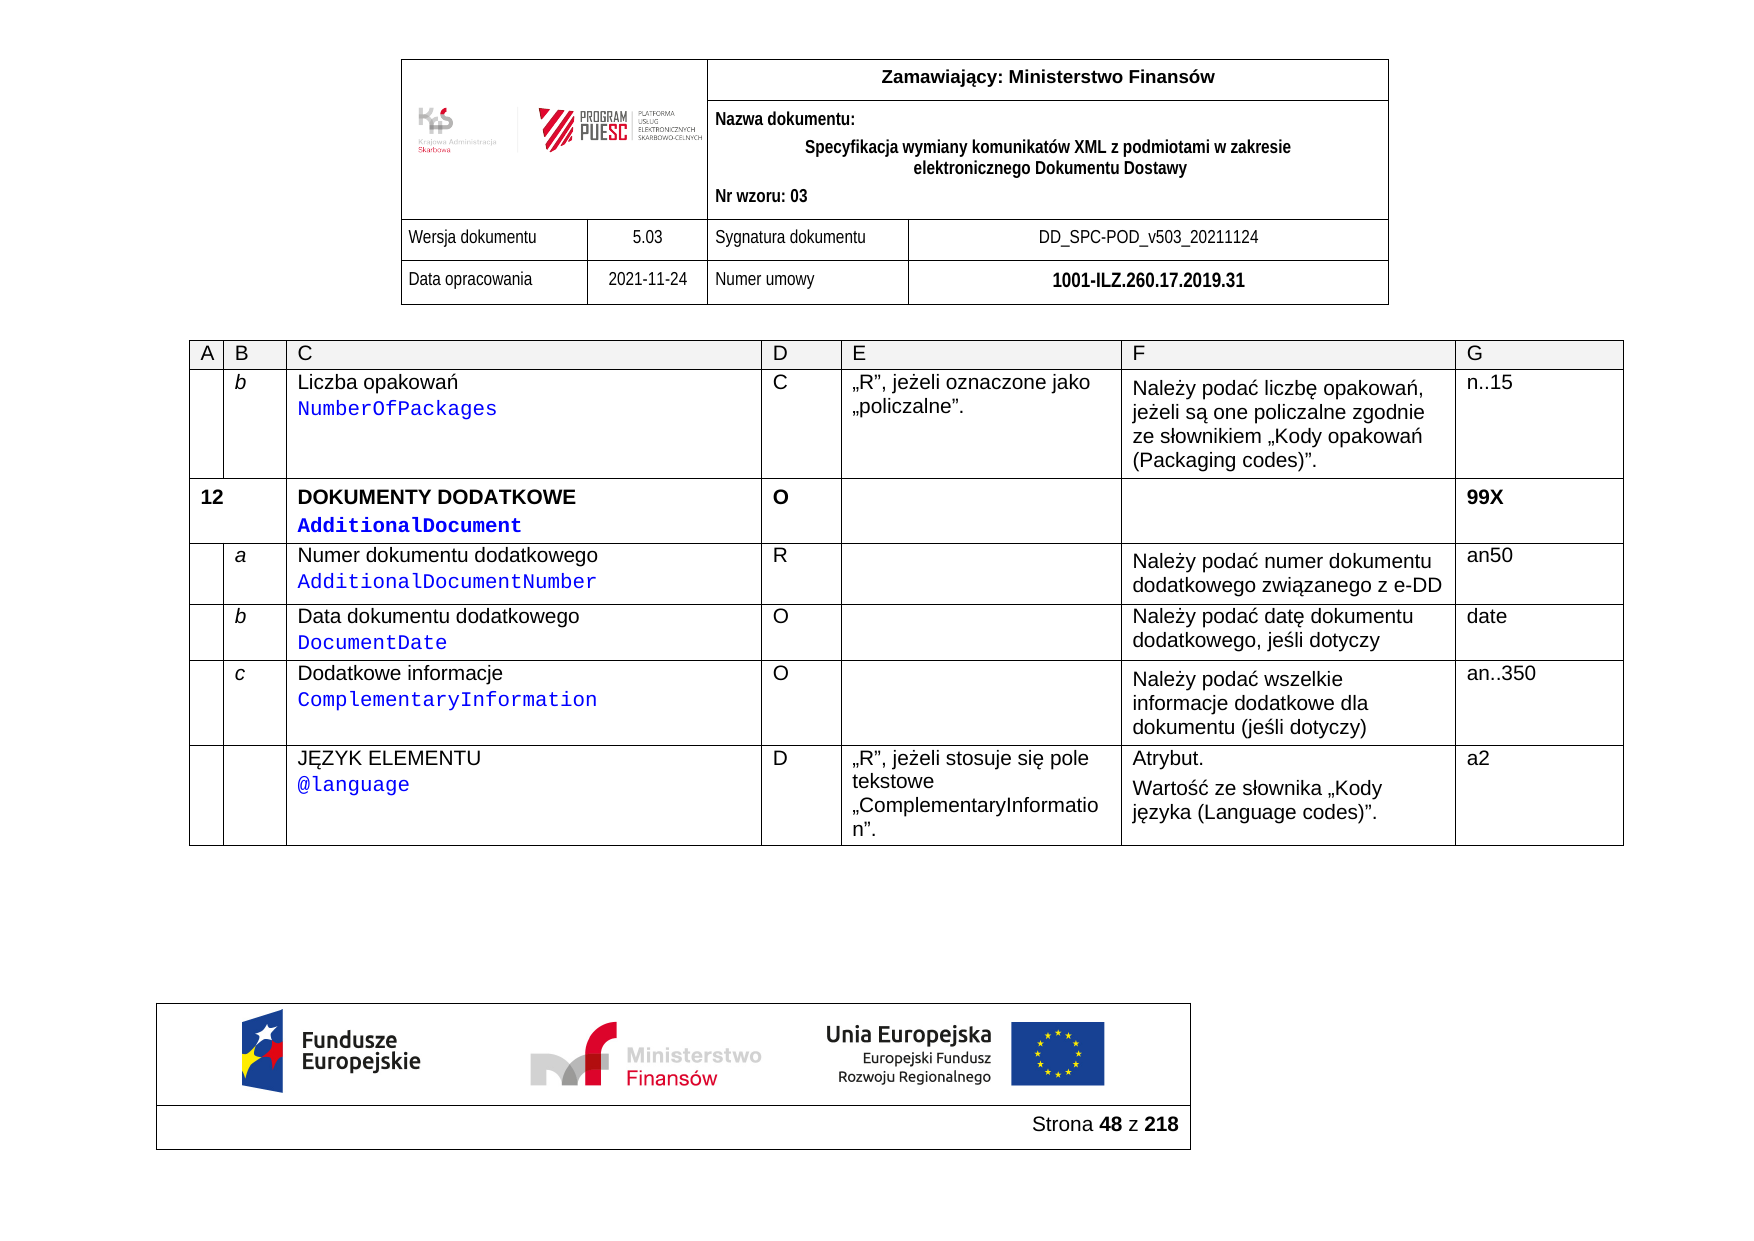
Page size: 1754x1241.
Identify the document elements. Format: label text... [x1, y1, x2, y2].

table_cell [842, 479, 1121, 543]
table_cell 12 [190, 479, 286, 543]
table_cell R [762, 544, 841, 603]
table_cell [842, 661, 1121, 745]
table_cell Atrybut. Wartość ze słownika „Kody języka (Language codes)”. [1122, 746, 1455, 845]
table_cell JĘZYK ELEMENTU @language [287, 746, 761, 845]
table_cell [190, 370, 223, 478]
table_header A [190, 341, 223, 369]
table_cell [842, 605, 1121, 660]
table_cell C [762, 370, 841, 478]
table_cell Należy podać wszelkie informacje dodatkowe dla dokumentu (jeśli dotyczy) [1122, 661, 1455, 745]
table_cell n..15 [1456, 370, 1623, 478]
table_header B [224, 341, 286, 369]
table_cell Należy podać liczbę opakowań, jeżeli są one policzalne zgodnie ze słownikiem „Kody opakowań (Packaging codes)”. [1122, 370, 1455, 478]
table_cell Data dokumentu dodatkowego DocumentDate [287, 605, 761, 660]
table_cell „R”, jeżeli stosuje się pole tekstowe „ComplementaryInformation”. [842, 746, 1121, 845]
table_header F [1122, 341, 1455, 369]
table_header D [762, 341, 841, 369]
table_cell date [1456, 605, 1623, 660]
table_cell [190, 661, 223, 745]
table_cell Dodatkowe informacje ComplementaryInformation [287, 661, 761, 745]
table_header C [287, 341, 761, 369]
table_cell O [762, 605, 841, 660]
picture [408, 97, 702, 163]
table_cell [842, 544, 1121, 603]
table_cell Numer dokumentu dodatkowego AdditionalDocumentNumber [287, 544, 761, 603]
table_cell [1122, 479, 1455, 543]
table_cell Liczba opakowań NumberOfPackages [287, 370, 761, 478]
table_cell D [762, 746, 841, 845]
table_cell [190, 605, 223, 660]
table_cell an..350 [1456, 661, 1623, 745]
table_cell an50 [1456, 544, 1623, 603]
table_header E [842, 341, 1121, 369]
table_cell DOKUMENTY DODATKOWE AdditionalDocument [287, 479, 761, 543]
table_cell b [224, 370, 286, 478]
table_cell 99X [1456, 479, 1623, 543]
table_header G [1456, 341, 1623, 369]
picture [242, 1009, 1105, 1093]
table_cell Należy podać datę dokumentu dodatkowego, jeśli dotyczy [1122, 605, 1455, 660]
table_cell c [224, 661, 286, 745]
table_cell b [224, 605, 286, 660]
table_cell Należy podać numer dokumentu dodatkowego związanego z e-DD [1122, 544, 1455, 603]
table_cell a2 [1456, 746, 1623, 845]
table_cell [190, 746, 223, 845]
table_cell „R”, jeżeli oznaczone jako „policzalne”. [842, 370, 1121, 478]
table_cell a [224, 544, 286, 603]
table_cell O [762, 479, 841, 543]
table_cell [190, 544, 223, 603]
table_cell [224, 746, 286, 845]
table_cell O [762, 661, 841, 745]
